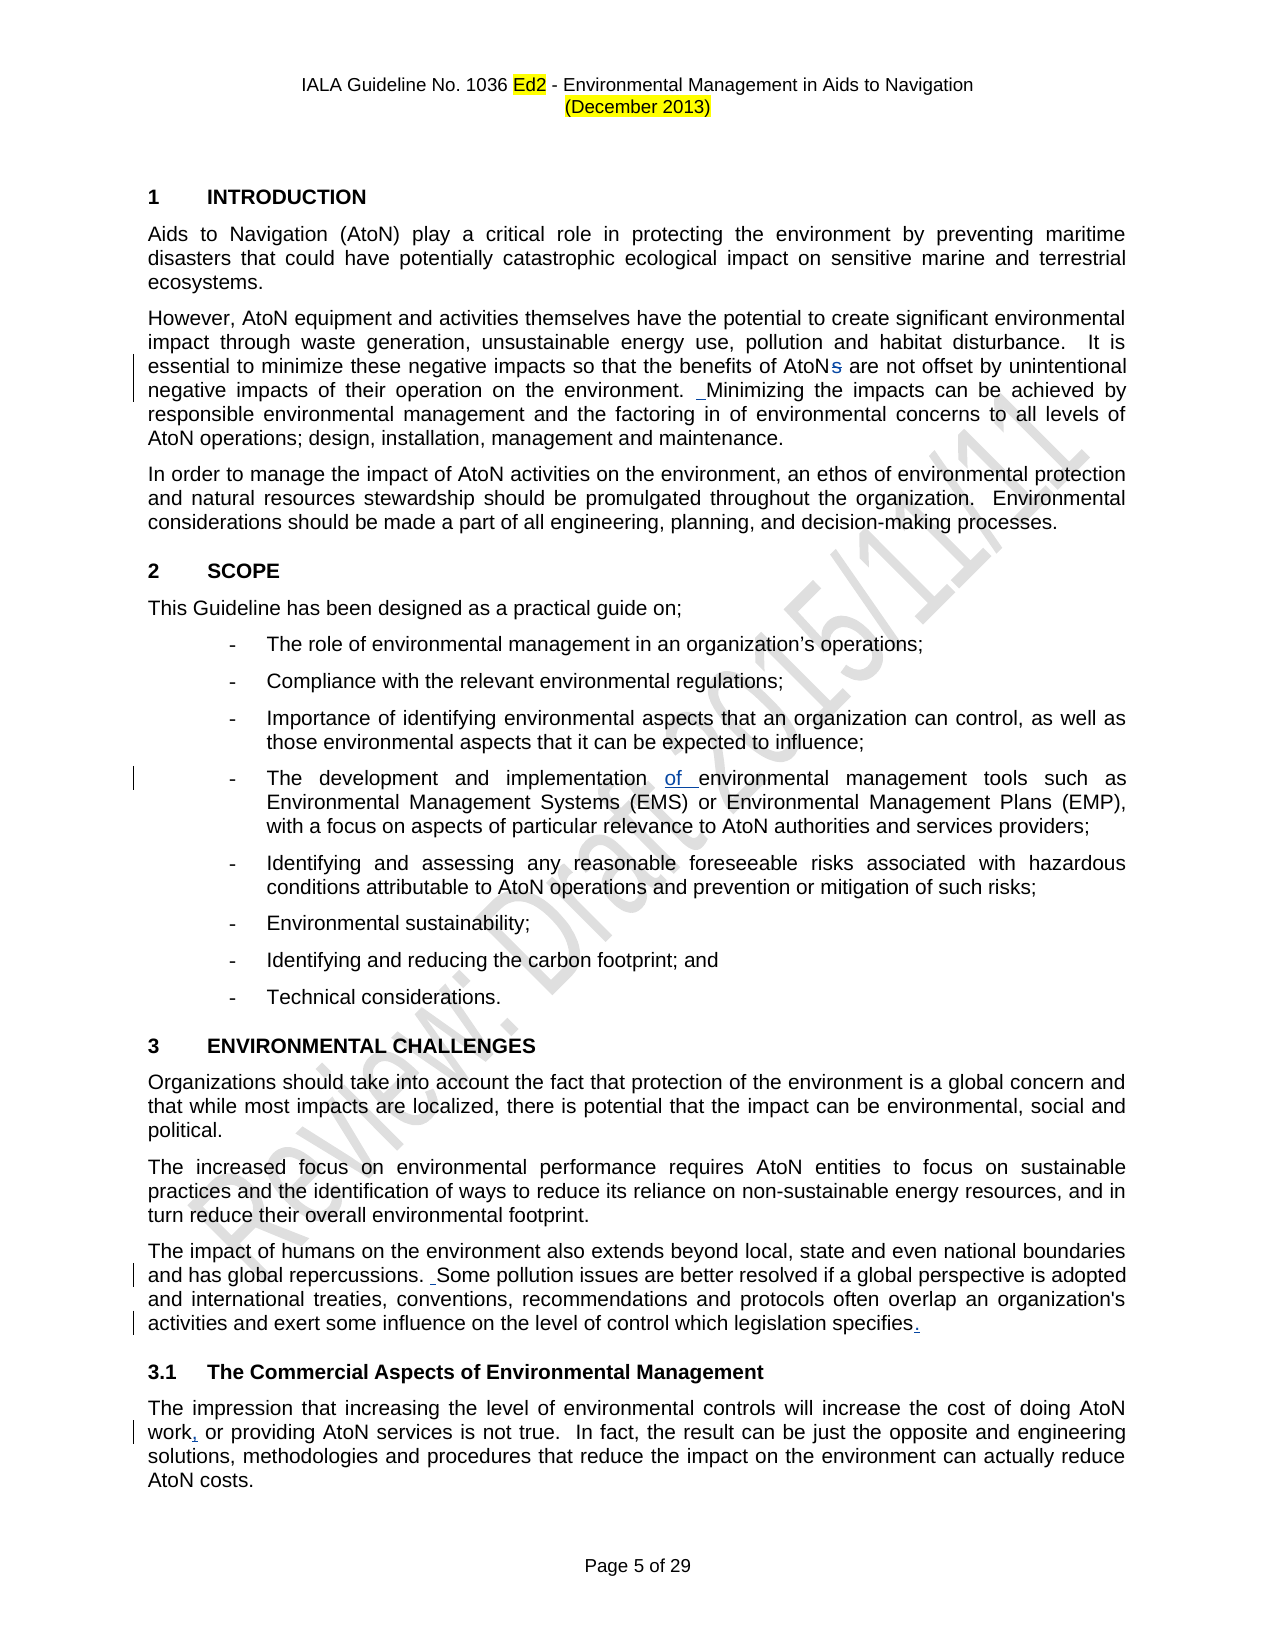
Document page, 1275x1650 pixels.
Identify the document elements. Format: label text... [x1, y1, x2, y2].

text The impression that increasing the level of environmental controls will increase the cost of doing AtoN work or providing AtoN services is not true. In fact, the result can be just the opposite and engineering solutions, methodologies and procedures that reduce the impact on the environment can actually reduce AtoN costs. [148, 1396, 1127, 1492]
list Identifying and reducing the carbon footprint; and [229, 948, 1127, 972]
list Technical considerations. [229, 984, 1127, 1009]
text In order to manage the impact of AtoN activities on the environment, an ethos of environmental protection and natural resources stewardship should be promulgated throughout the organization. Environmental considerations should be made a part of all engineering, planning, and decision-making processes. [148, 462, 1127, 534]
subtitle Scope [148, 559, 1127, 583]
subtitle Environmental challenges [148, 1034, 1127, 1058]
text The impact of humans on the environment also extends beyond local, state and even national boundaries and has global repercussions. Some pollution issues are better resolved if a global perspective is adopted and international treaties, conventions, recommendations and protocols often overlap an organization's activities and exert some influence on the level of control which legislation specifies [148, 1239, 1127, 1335]
list The development and implementation environmental management tools such as Environmental Management Systems (EMS) or Environmental Management Plans (EMP), with a focus on aspects of particular relevance to AtoN authorities and services providers; [229, 766, 1127, 838]
list Importance of identifying environmental aspects that an organization can control, as well as those environmental aspects that it can be expected to influence; [229, 705, 1127, 753]
list Environmental sustainability; [229, 911, 1127, 935]
subtitle The Commercial Aspects of Environmental Management [148, 1360, 1127, 1384]
text The increased focus on environmental performance requires AtoN entities to focus on sustainable practices and the identification of ways to reduce its reliance on non-sustainable energy resources, and in turn reduce their overall environmental footprint. [148, 1154, 1127, 1226]
subtitle Introduction [148, 185, 1127, 209]
list The role of environmental management in an organization’s operations; [229, 632, 1127, 656]
list Compliance with the relevant environmental regulations; [229, 669, 1127, 693]
text Organizations should take into account the fact that protection of the environment is a global concern and that while most impacts are localized, there is potential that the impact can be environmental, social and political. [148, 1070, 1127, 1142]
text However, AtoN equipment and activities themselves have the potential to create significant environmental impact through waste generation, unsustainable energy use, pollution and habitat disturbance. It is essential to minimize these negative impacts so that the benefits of AtoN are not offset by unintentional negative impacts of their operation on the environment. Minimizing the impacts can be achieved by responsible environmental management and the factoring in of environmental concerns to all levels of AtoN operations; design, installation, management and maintenance. [148, 306, 1127, 450]
text This Guideline has been designed as a practical guide on; [148, 596, 1127, 619]
text Aids to Navigation (AtoN) play a critical role in protecting the environment by preventing maritime disasters that could have potentially catastrophic ecological impact on sensitive marine and terrestrial ecosystems. [148, 222, 1127, 293]
list Identifying and assessing any reasonable foreseeable risks associated with hazardous conditions attributable to AtoN operations and prevention or mitigation of such risks; [229, 851, 1127, 899]
